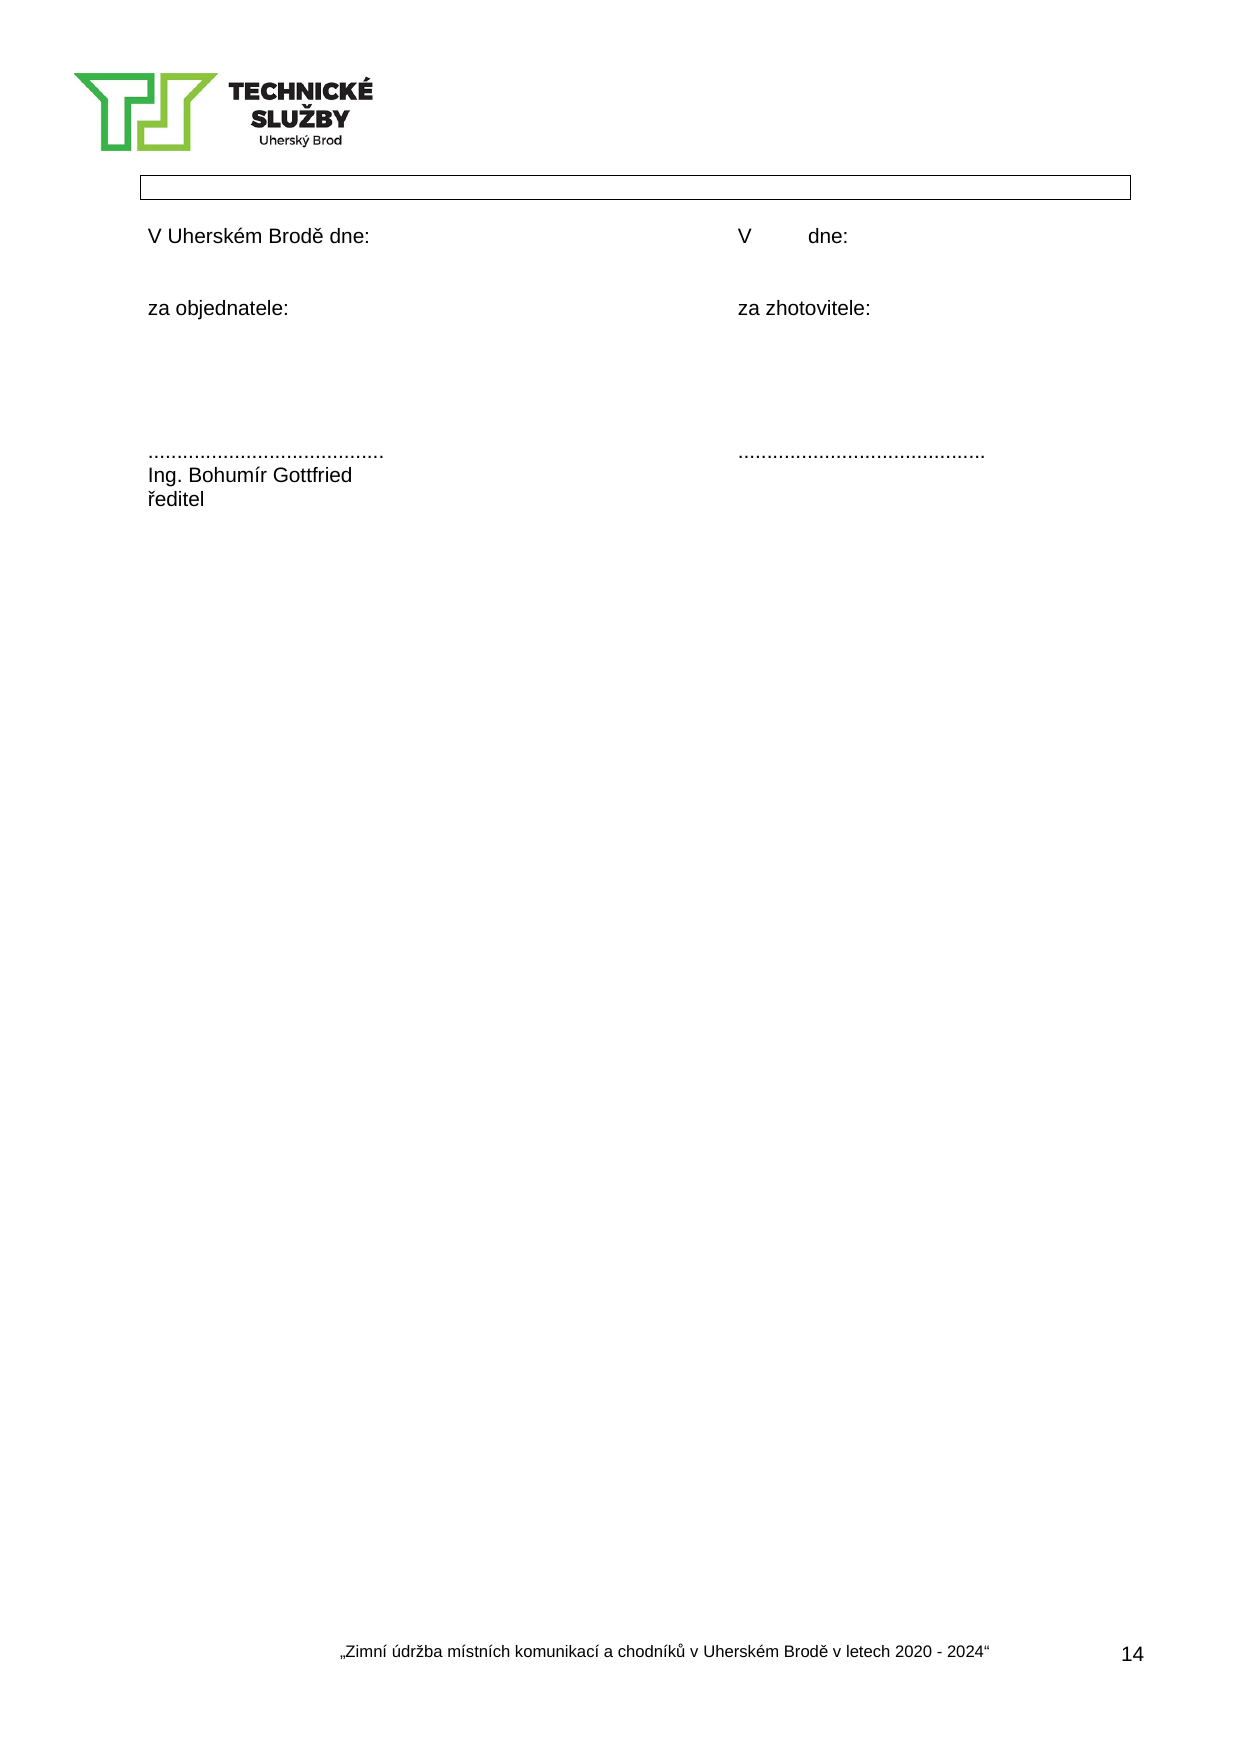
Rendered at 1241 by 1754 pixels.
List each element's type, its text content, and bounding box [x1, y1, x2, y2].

text za objednatele: za zhotovitele: [148, 296, 1144, 319]
text V Uherském Brodě dne: V dne: [148, 224, 1144, 248]
picture [73, 73, 373, 151]
text ......................................... ........................................... [148, 439, 1144, 463]
table_cell [141, 176, 1130, 199]
text ředitel [148, 487, 1144, 511]
text Ing. Bohumír Gottfried [148, 463, 1144, 487]
